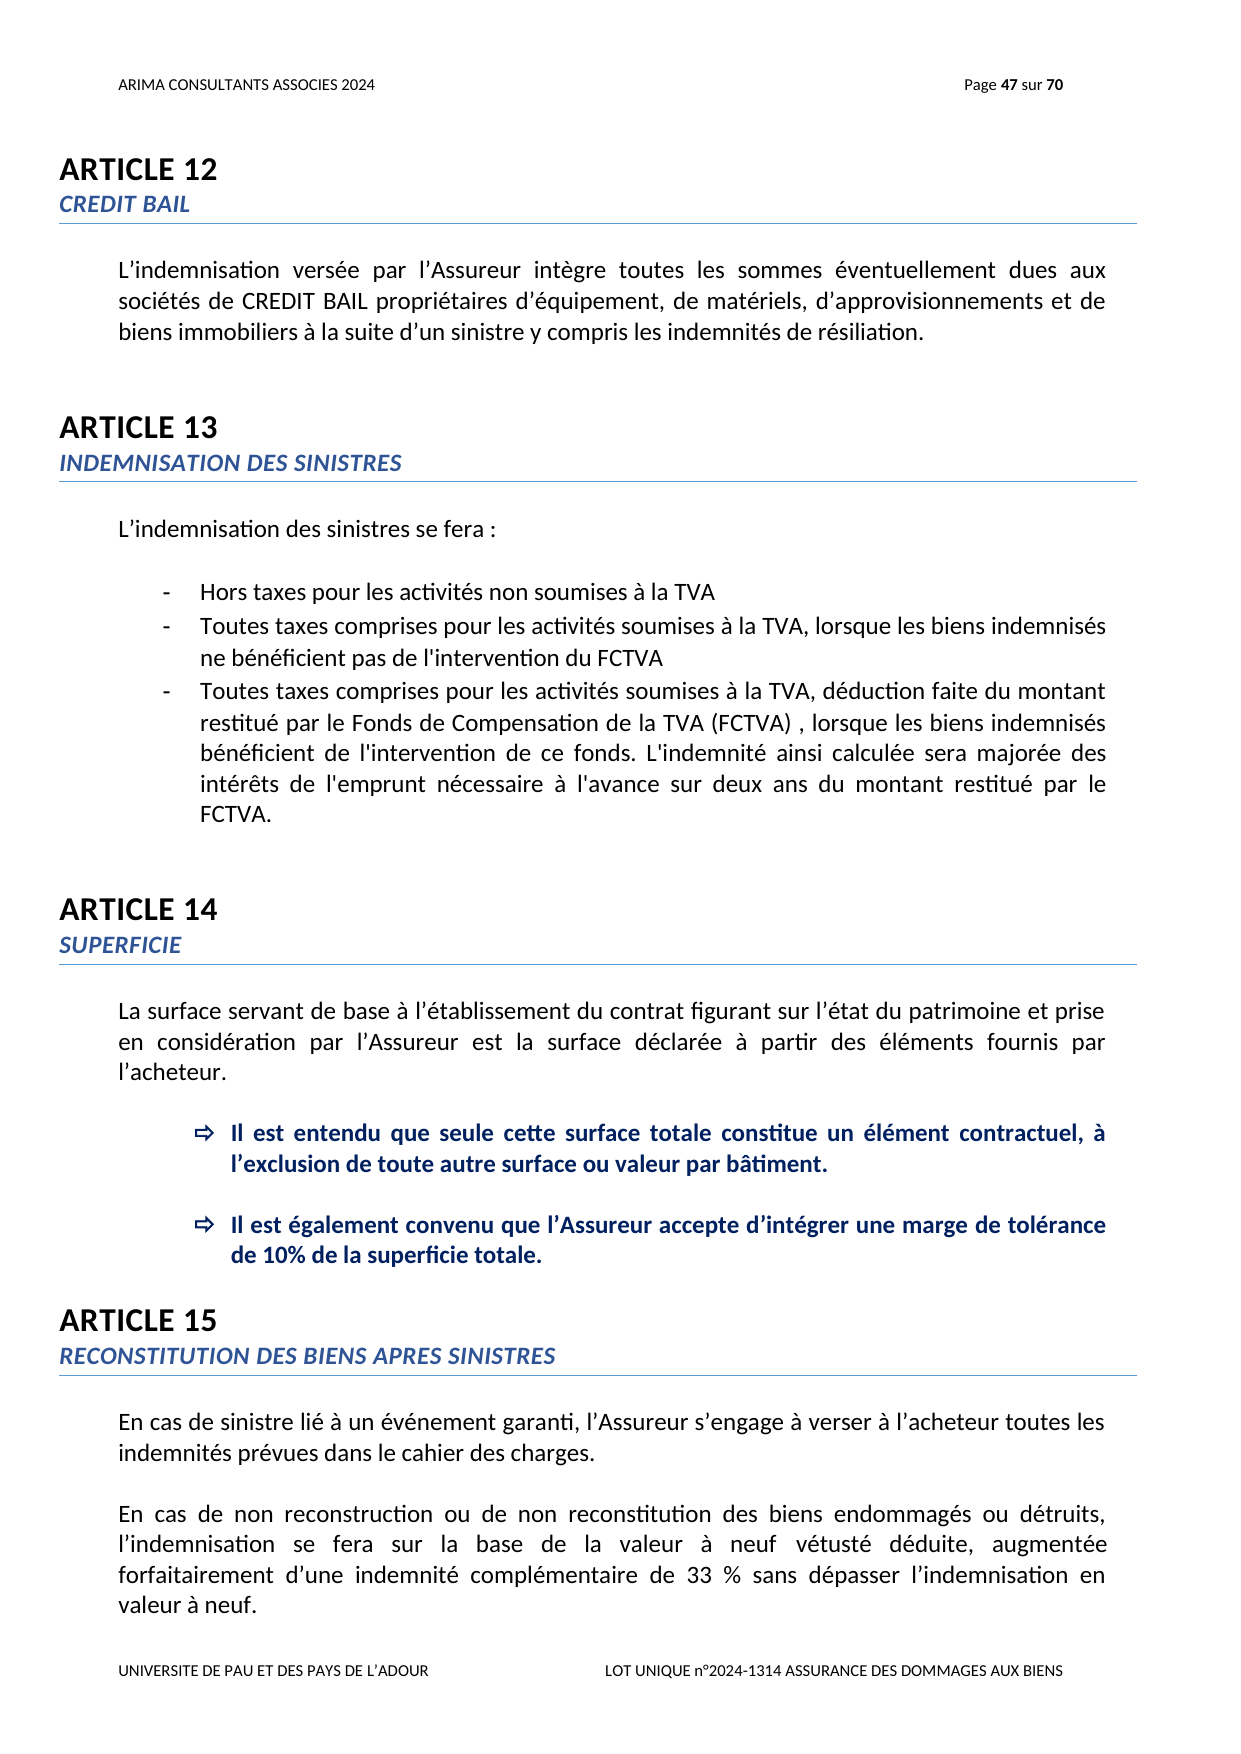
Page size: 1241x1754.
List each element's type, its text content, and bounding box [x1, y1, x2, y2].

text En cas de non reconstruction ou de non reconstitution des biens endommagés ou détruits, l’indemnisation se fera sur la base de la valeur à neuf vétusté déduite, augmentée forfaitairement d’une indemnité complémentaire de 33 % sans dépasser l’indemnisation en valeur à neuf. [118, 1498, 1107, 1620]
list Hors taxes pour les activités non soumises à la TVA [162, 574, 1107, 608]
list Toutes taxes comprises pour les activités soumises à la TVA, déduction faite du montant restitué par le Fonds de Compensation de la TVA (FCTVA) , lorsque les biens indemnisés bénéficient de l'intervention de ce fonds. L'indemnité ainsi calculée sera majorée des intérêts de l'emprunt nécessaire à l'avance sur deux ans du montant restitué par le FCTVA. [162, 673, 1107, 829]
text CREDIT BAIL [59, 188, 1137, 223]
text INDEMNISATION DES SINISTRES [59, 447, 1137, 481]
list Il est entendu que seule cette surface totale constitue un élément contractuel, à l’exclusion de toute autre surface ou valeur par bâtiment. [193, 1117, 1107, 1178]
text L’indemnisation versée par l’Assureur intègre toutes les sommes éventuellement dues aux sociétés de CREDIT BAIL propriétaires d’équipement, de matériels, d’approvisionnements et de biens immobiliers à la suite d’un sinistre y compris les indemnités de résiliation. [118, 255, 1107, 346]
list Toutes taxes comprises pour les activités soumises à la TVA, lorsque les biens indemnisés ne bénéficient pas de l'intervention du FCTVA [162, 608, 1107, 673]
text SUPERFICIE [59, 929, 1137, 964]
list Il est également convenu que l’Assureur accepte d’intégrer une marge de tolérance de 10% de la superficie totale. [193, 1209, 1107, 1270]
text L’indemnisation des sinistres se fera : [118, 513, 1107, 543]
text La surface servant de base à l’établissement du contrat figurant sur l’état du patrimoine et prise en considération par l’Assureur est la surface déclarée à partir des éléments fournis par l’acheteur. [118, 995, 1107, 1087]
text RECONSTITUTION DES BIENS APRES SINISTRES [59, 1340, 1137, 1375]
text En cas de sinistre lié à un événement garanti, l’Assureur s’engage à verser à l’acheteur toutes les indemnités prévues dans le cahier des charges. [118, 1406, 1107, 1467]
